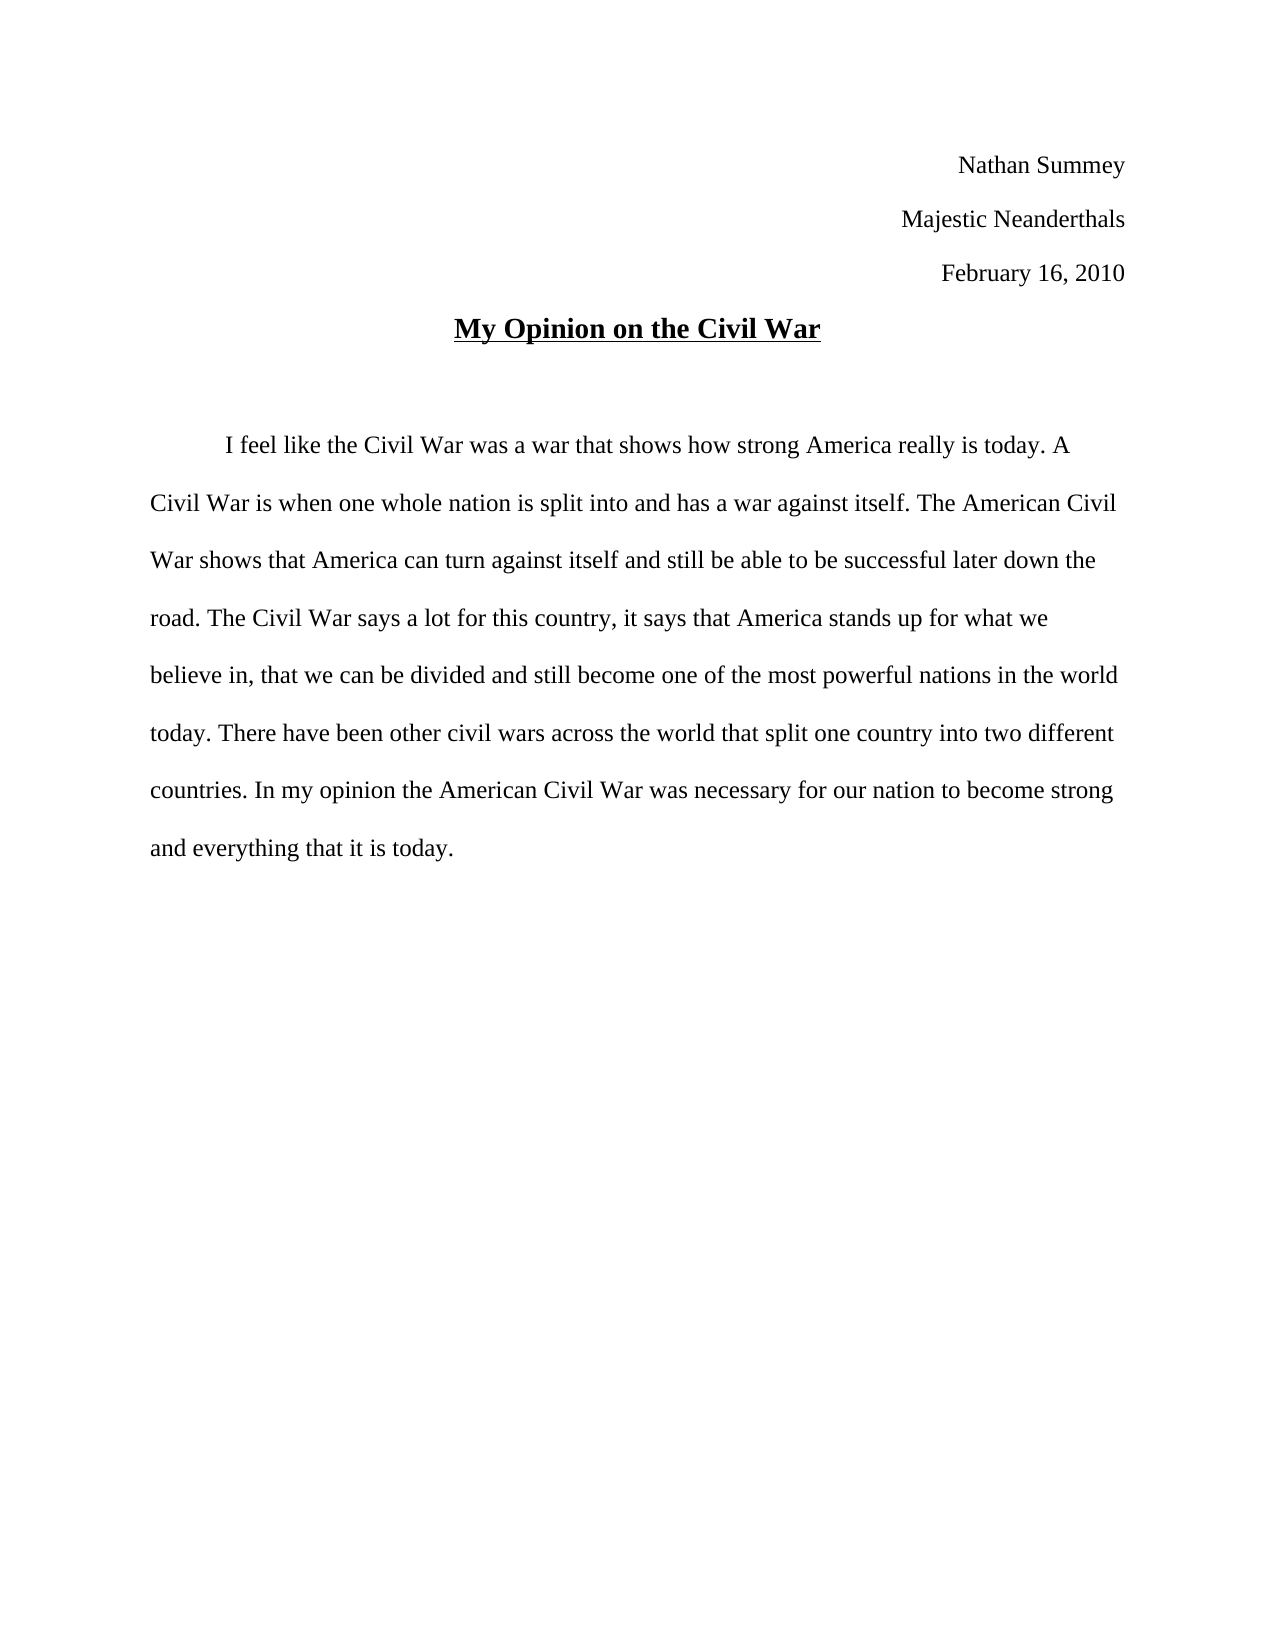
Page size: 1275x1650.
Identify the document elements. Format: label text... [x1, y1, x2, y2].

text February 16, 2010 [150, 258, 1125, 286]
text Majestic Neanderthals [150, 204, 1125, 233]
text I feel like the Civil War was a war that shows how strong America really is today. A Civil War is when one whole nation is split into and has a war against itself. The American Civil War shows that America can turn against itself and still be able to be successful later down the road. The Civil War says a lot for this country, it says that America stands up for what we believe in, that we can be divided and still become one of the most powerful nations in the world today. There have been other civil wars across the world that split one country into two different countries. In my opinion the American Civil War was necessary for our nation to become strong and everything that it is today. [150, 430, 1125, 862]
text My Opinion on the Civil War [150, 312, 1125, 345]
text Nathan Summey [150, 150, 1125, 179]
